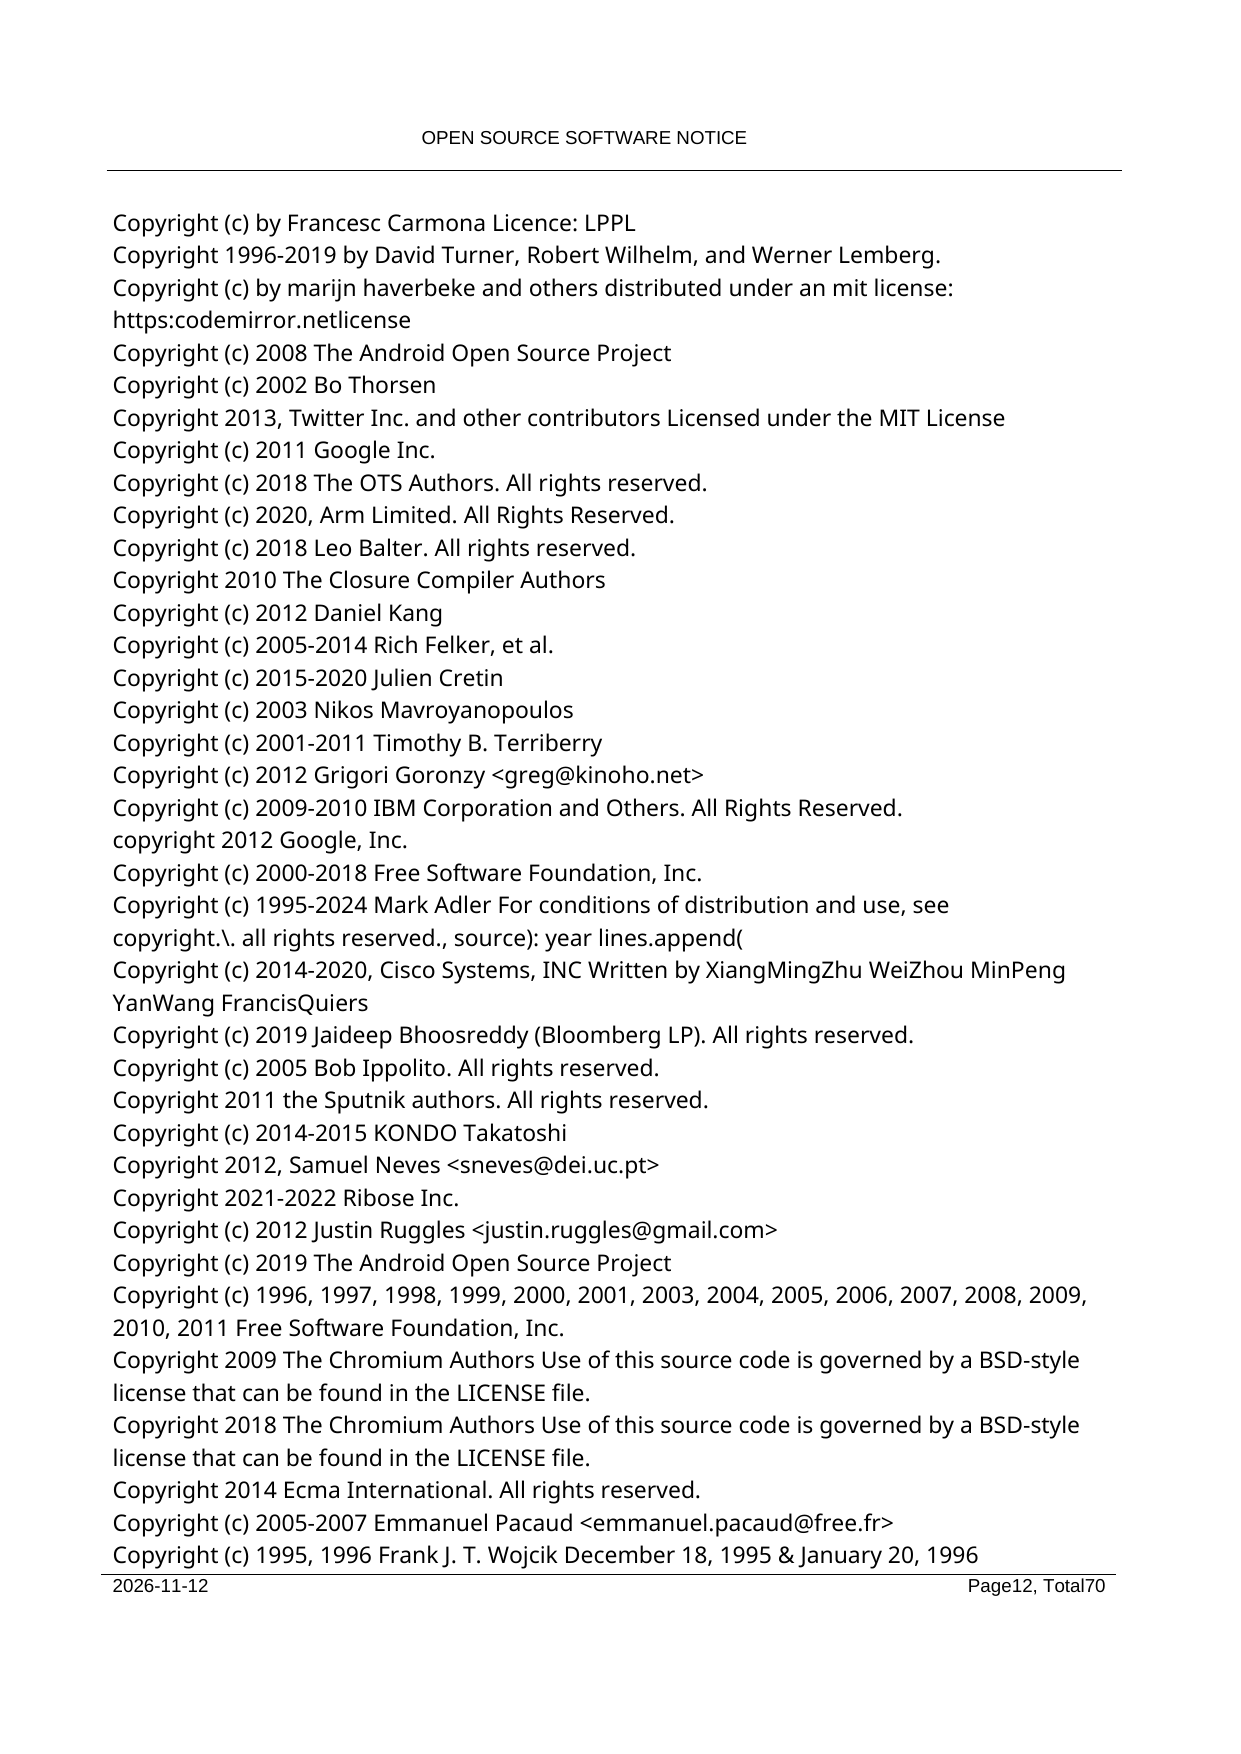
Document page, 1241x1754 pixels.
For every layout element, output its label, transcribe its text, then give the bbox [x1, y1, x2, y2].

text Copyright (c) 2003 Nikos Mavroyanopoulos [112, 694, 1128, 726]
text Copyright (c) 2018 Leo Balter. All rights reserved. [112, 531, 1128, 564]
text Copyright (c) 2005 Bob Ippolito. All rights reserved. [112, 1051, 1128, 1084]
text Copyright (c) by Francesc Carmona Licence: LPPL [112, 206, 1128, 239]
text Copyright 2011 the Sputnik authors. All rights reserved. [112, 1084, 1128, 1116]
text Copyright (c) 2002 Bo Thorsen [112, 369, 1128, 401]
text Copyright (c) 2011 Google Inc. [112, 434, 1128, 466]
text Copyright (c) 2012 Daniel Kang [112, 596, 1128, 629]
text Copyright (c) 2005-2007 Emmanuel Pacaud <emmanuel.pacaud@free.fr> [112, 1506, 1128, 1539]
text Copyright 2010 The Closure Compiler Authors [112, 564, 1128, 596]
text Copyright (c) 2005-2014 Rich Felker, et al. [112, 629, 1128, 661]
text Copyright 2012, Samuel Neves <sneves@dei.uc.pt> [112, 1149, 1128, 1181]
text copyright.\. all rights reserved., source): year lines.append( [112, 921, 1128, 954]
text Copyright 2021-2022 Ribose Inc. [112, 1181, 1128, 1214]
text Copyright (c) 2008 The Android Open Source Project [112, 336, 1128, 369]
text Copyright (c) 2015-2020 Julien Cretin [112, 661, 1128, 694]
text Copyright (c) by marijn haverbeke and others distributed under an mit license: https:codemirror.netlicense [112, 271, 1128, 336]
text Copyright (c) 1995-2024 Mark Adler For conditions of distribution and use, see [112, 889, 1128, 921]
text Copyright 1996-2019 by David Turner, Robert Wilhelm, and Werner Lemberg. [112, 239, 1128, 271]
text Copyright 2018 The Chromium Authors Use of this source code is governed by a BSD-style license that can be found in the LICENSE file. [112, 1409, 1128, 1474]
text Copyright (c) 2014-2015 KONDO Takatoshi [112, 1116, 1128, 1149]
text Copyright (c) 2000-2018 Free Software Foundation, Inc. [112, 856, 1128, 889]
text Copyright (c) 2009-2010 IBM Corporation and Others. All Rights Reserved. [112, 791, 1128, 824]
text copyright 2012 Google, Inc. [112, 824, 1128, 856]
text Copyright 2013, Twitter Inc. and other contributors Licensed under the MIT License [112, 401, 1128, 434]
text Copyright (c) 2019 The Android Open Source Project [112, 1246, 1128, 1279]
text Copyright 2014 Ecma International. All rights reserved. [112, 1474, 1128, 1506]
text Copyright (c) 2001-2011 Timothy B. Terriberry [112, 726, 1128, 759]
text Copyright (c) 2019 Jaideep Bhoosreddy (Bloomberg LP). All rights reserved. [112, 1019, 1128, 1051]
text Copyright (c) 2014-2020, Cisco Systems, INC Written by XiangMingZhu WeiZhou MinPeng YanWang FrancisQuiers [112, 954, 1128, 1019]
text Copyright (c) 2012 Justin Ruggles <justin.ruggles@gmail.com> [112, 1214, 1128, 1246]
text Copyright (c) 2012 Grigori Goronzy <greg@kinoho.net> [112, 759, 1128, 791]
text Copyright (c) 2020, Arm Limited. All Rights Reserved. [112, 499, 1128, 531]
text Copyright (c) 2018 The OTS Authors. All rights reserved. [112, 466, 1128, 499]
text Copyright 2009 The Chromium Authors Use of this source code is governed by a BSD-style license that can be found in the LICENSE file. [112, 1344, 1128, 1409]
text Copyright (c) 1996, 1997, 1998, 1999, 2000, 2001, 2003, 2004, 2005, 2006, 2007, 2008, 2009, 2010, 2011 Free Software Foundation, Inc. [112, 1279, 1128, 1344]
text Copyright (c) 1995, 1996 Frank J. T. Wojcik December 18, 1995 & January 20, 1996 [112, 1539, 1128, 1571]
